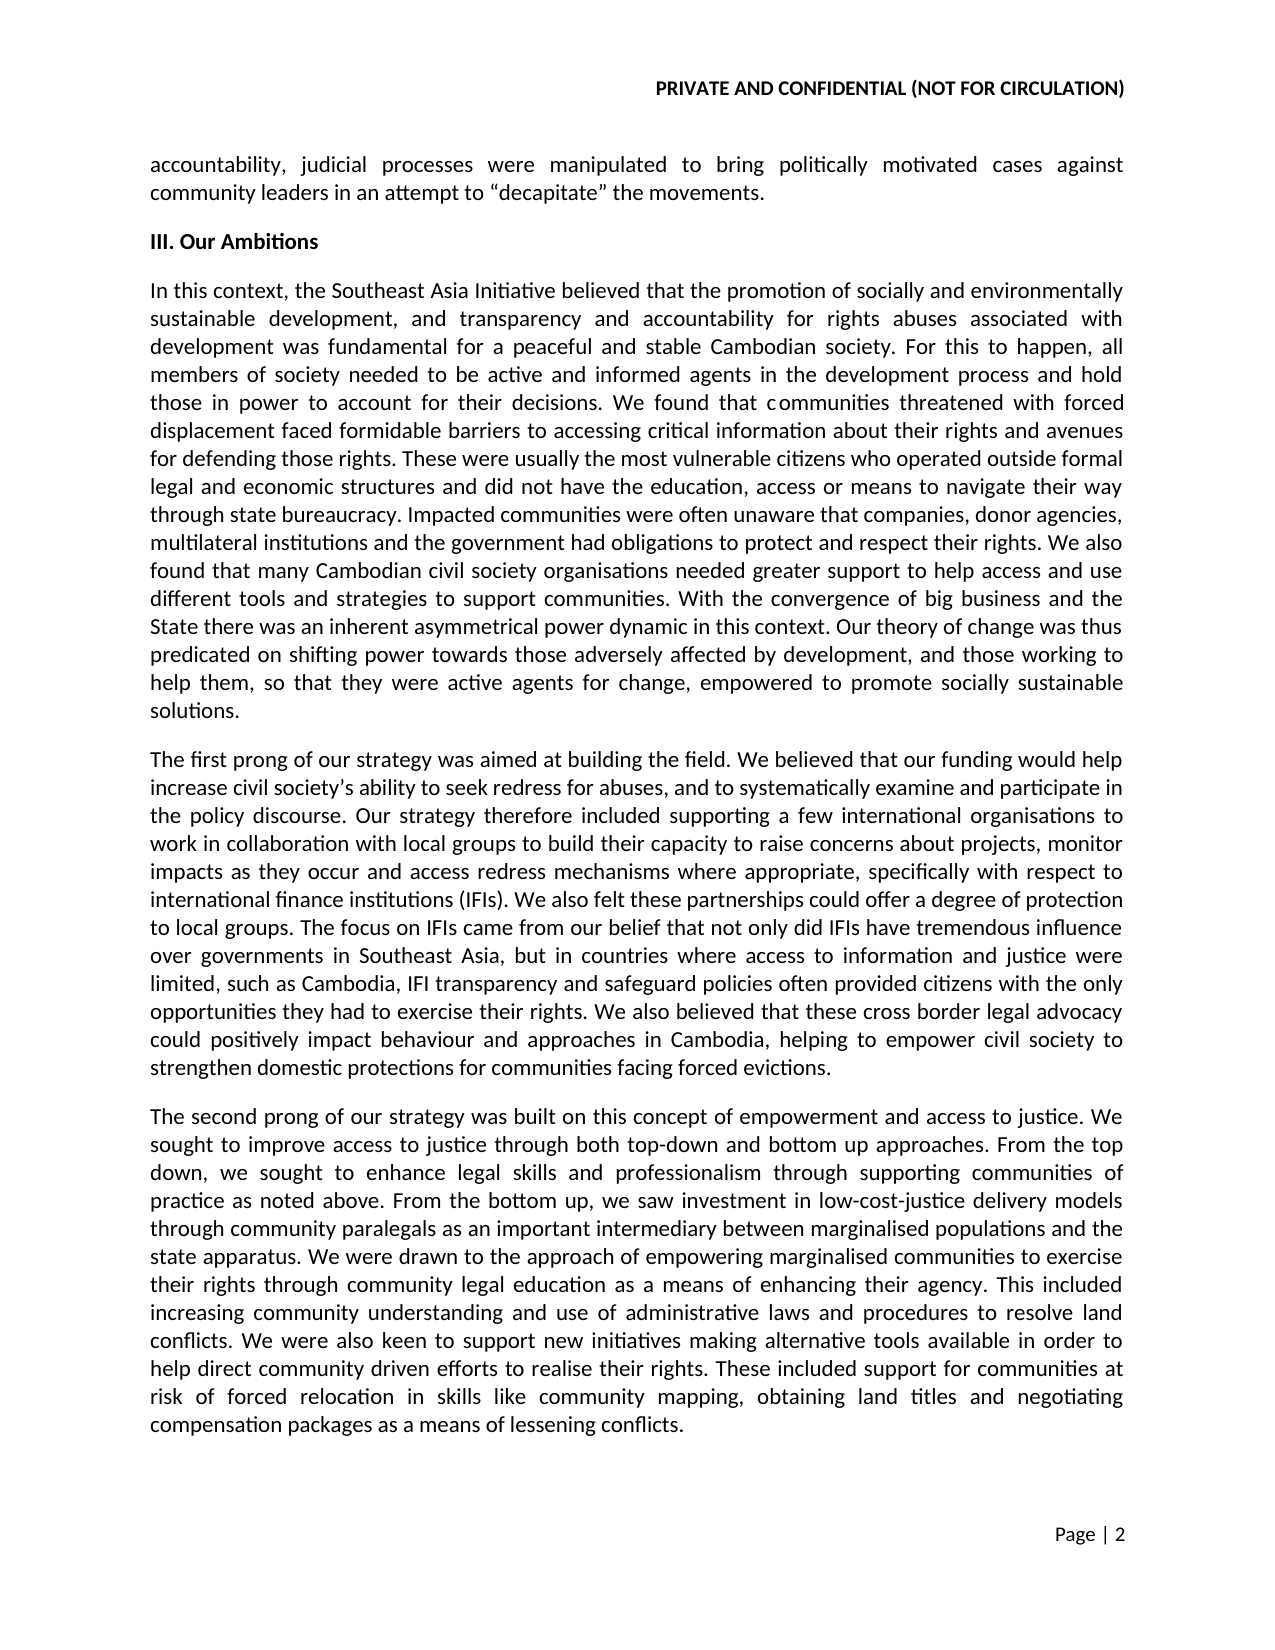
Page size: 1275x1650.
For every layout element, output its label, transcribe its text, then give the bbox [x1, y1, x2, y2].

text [150, 150, 1125, 206]
text The second prong of our strategy was built on this concept of empowerment and access to justice. We sought to improve access to justice through both top-down and bottom up approaches. From the top down, we sought to enhance legal skills and professionalism through supporting communities of practice as noted above. From the bottom up, we saw investment in low-cost-justice delivery models through community paralegals as an important intermediary between marginalised populations and the state apparatus. We were drawn to the approach of empowering marginalised communities to exercise their rights through community legal education as a means of enhancing their agency. This included increasing community understanding and use of administrative laws and procedures to resolve land conflicts. We were also keen to support new initiatives making alternative tools available in order to help direct community driven efforts to realise their rights. These included support for communities at risk of forced relocation in skills like community mapping, obtaining land titles and negotiating compensation packages as a means of lessening conflicts. [150, 1102, 1125, 1438]
text III. Our Ambitions [150, 227, 1125, 255]
text In this context, the Southeast Asia Initiative believed that the promotion of socially and environmentally sustainable development, and transparency and accountability for rights abuses associated with development was fundamental for a peaceful and stable Cambodian society. For this to happen, all members of society needed to be active and informed agents in the development process and hold those in power to account for their decisions. We found that communities threatened with forced displacement faced formidable barriers to accessing critical information about their rights and avenues for defending those rights. These were usually the most vulnerable citizens who operated outside formal legal and economic structures and did not have the education, access or means to navigate their way through state bureaucracy. Impacted communities were often unaware that companies, donor agencies, multilateral institutions and the government had obligations to protect and respect their rights. We also found that many Cambodian civil society organisations needed greater support to help access and use different tools and strategies to support communities. With the convergence of big business and the State there was an inherent asymmetrical power dynamic in this context. Our theory of change was thus predicated on shifting power towards those adversely affected by development, and those working to help them, so that they were active agents for change, empowered to promote socially sustainable solutions. [150, 276, 1125, 724]
text The first prong of our strategy was aimed at building the field. We believed that our funding would help increase civil society’s ability to seek redress for abuses, and to systematically examine and participate in the policy discourse. Our strategy therefore included supporting a few international organisations to work in collaboration with local groups to build their capacity to raise concerns about projects, monitor impacts as they occur and access redress mechanisms where appropriate, specifically with respect to international finance institutions (IFIs). We also felt these partnerships could offer a degree of protection to local groups. The focus on IFIs came from our belief that not only did IFIs have tremendous influence over governments in Southeast Asia, but in countries where access to information and justice were limited, such as Cambodia, IFI transparency and safeguard policies often provided citizens with the only opportunities they had to exercise their rights. We also believed that these cross border legal advocacy could positively impact behaviour and approaches in Cambodia, helping to empower civil society to strengthen domestic protections for communities facing forced evictions. [150, 745, 1125, 1081]
